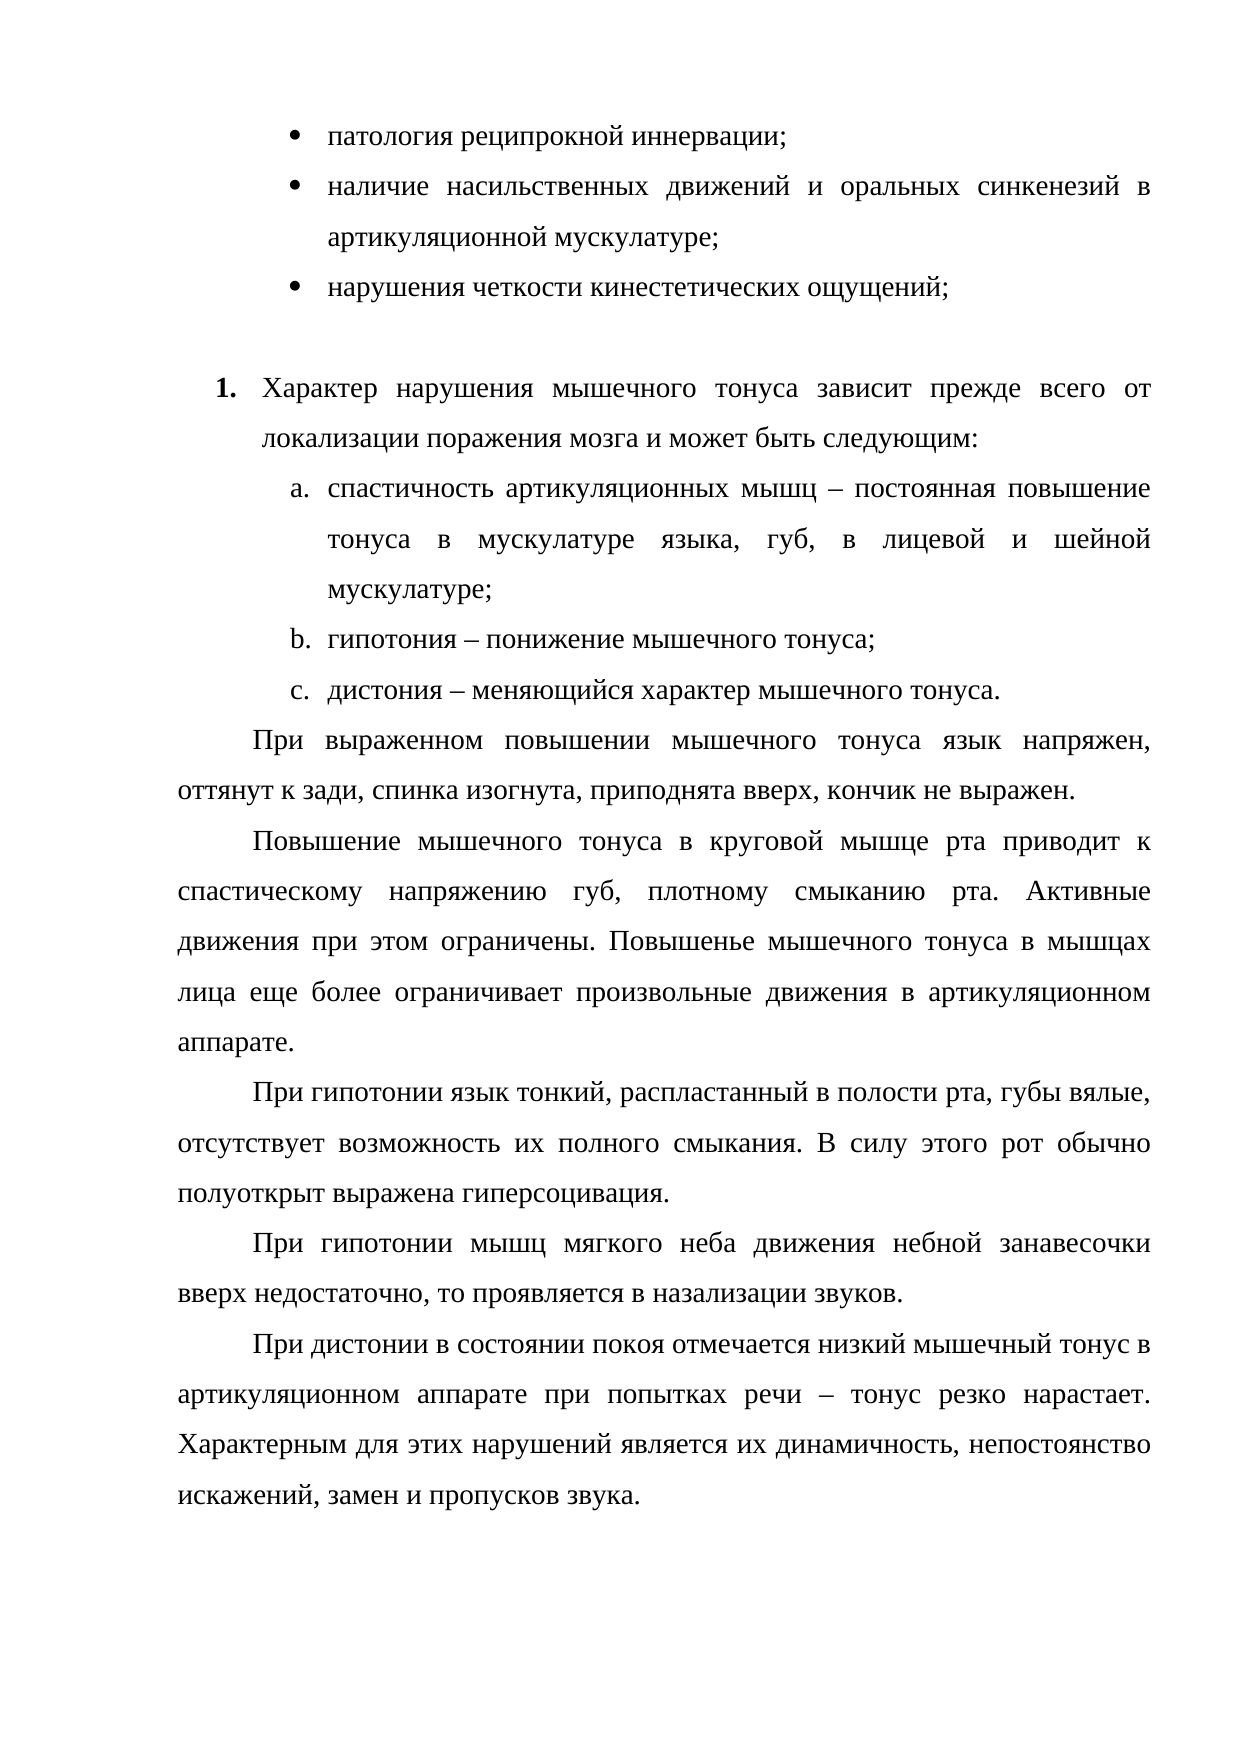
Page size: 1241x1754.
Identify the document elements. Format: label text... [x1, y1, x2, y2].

list спастичность артикуляционных мышц – постоянная повышение тонуса в мускулатуре языка, губ, в лицевой и шейной мускулатуре; [290, 471, 1152, 605]
list наличие насильственных движений и оральных синкенезий в артикуляционной мускулатуре; [290, 168, 1152, 252]
list нарушения четкости кинестетических ощущений; [290, 269, 1152, 303]
text При выраженном повышении мышечного тонуса язык напряжен, оттянут к зади, спинка изогнута, приподнята вверх, кончик не выражен. [177, 722, 1152, 806]
text При гипотонии мышц мягкого неба движения небной занавесочки вверх недостаточно, то проявляется в назализации звуков. [177, 1225, 1152, 1309]
text Повышение мышечного тонуса в круговой мышце рта приводит к спастическому напряжению губ, плотному смыканию рта. Активные движения при этом ограничены. Повышенье мышечного тонуса в мышцах лица еще более ограничивает произвольные движения в артикуляционном аппарате. [177, 823, 1152, 1058]
list патология реципрокной иннервации; [290, 118, 1152, 152]
text При дистонии в состоянии покоя отмечается низкий мышечный тонус в артикуляционном аппарате при попытках речи – тонус резко нарастает. Характерным для этих нарушений является их динамичность, непостоянство искажений, замен и пропусков звука. [177, 1326, 1152, 1510]
text При гипотонии язык тонкий, распластанный в полости рта, губы вялые, отсутствует возможность их полного смыкания. В силу этого рот обычно полуоткрыт выражена гиперсоцивация. [177, 1074, 1152, 1208]
list гипотония – понижение мышечного тонуса; [290, 622, 1152, 655]
list дистония – меняющийся характер мышечного тонуса. [290, 672, 1152, 705]
list Характер нарушения мышечного тонуса зависит прежде всего от локализации поражения мозга и может быть следующим: [215, 370, 1152, 454]
